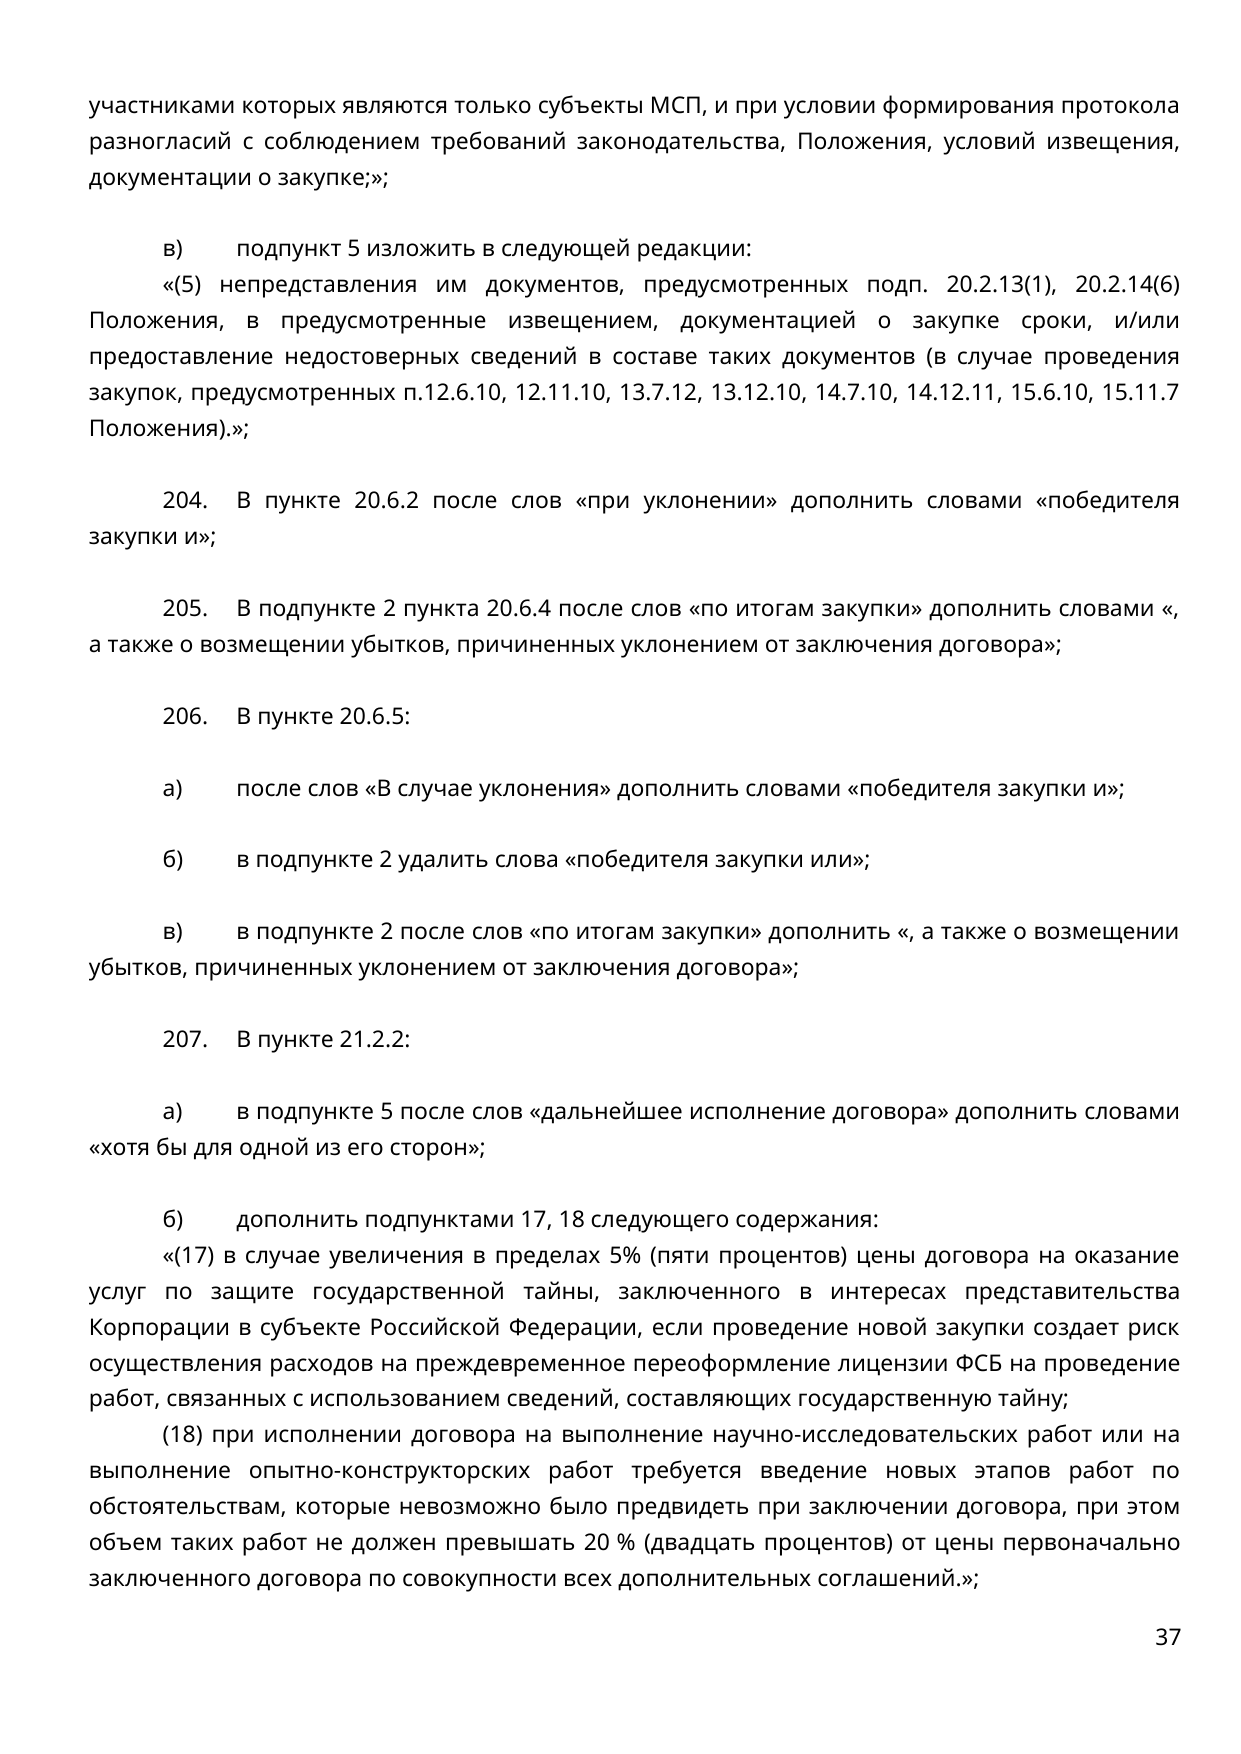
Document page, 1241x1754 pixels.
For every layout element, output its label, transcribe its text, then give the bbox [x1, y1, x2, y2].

title после слов «В случае уклонения» дополнить словами «победителя закупки и»; [89, 771, 1181, 803]
title В пункте 20.6.2 после слов «при уклонении» дополнить словами «победителя закупки и»; [89, 484, 1181, 551]
title «(5) непредставления им документов, предусмотренных подп. 20.2.13(1), 20.2.14(6) Положения, в предусмотренные извещением, документацией о закупке сроки, и/или предоставление недостоверных сведений в составе таких документов (в случае проведения закупок, предусмотренных п.12.6.10, 12.11.10, 13.7.12, 13.12.10, 14.7.10, 14.12.11, 15.6.10, 15.11.7 Положения).»; [89, 268, 1181, 443]
title (18) при исполнении договора на выполнение научно-исследовательских работ или на выполнение опытно-конструкторских работ требуется введение новых этапов работ по обстоятельствам, которые невозможно было предвидеть при заключении договора, при этом объем таких работ не должен превышать 20 % (двадцать процентов) от цены первоначально заключенного договора по совокупности всех дополнительных соглашений.»; [89, 1418, 1181, 1593]
title В подпункте 2 пункта 20.6.4 после слов «по итогам закупки» дополнить словами «, а также о возмещении убытков, причиненных уклонением от заключения договора»; [89, 592, 1181, 659]
title в подпункте 5 после слов «дальнейшее исполнение договора» дополнить словами «хотя бы для одной из его сторон»; [89, 1095, 1181, 1162]
title подпункт 5 изложить в следующей редакции: [89, 232, 1181, 264]
title В пункте 20.6.5: [89, 699, 1181, 731]
title в подпункте 2 после слов «по итогам закупки» дополнить «, а также о возмещении убытков, причиненных уклонением от заключения договора»; [89, 915, 1181, 982]
title в подпункте 2 удалить слова «победителя закупки или»; [89, 843, 1181, 874]
title В пункте 21.2.2: [89, 1023, 1181, 1054]
title «(17) в случае увеличения в пределах 5% (пяти процентов) цены договора на оказание услуг по защите государственной тайны, заключенного в интересах представительства Корпорации в субъекте Российской Федерации, если проведение новой закупки создает риск осуществления расходов на преждевременное переоформление лицензии ФСБ на проведение работ, связанных с использованием сведений, составляющих государственную тайну; [89, 1239, 1181, 1414]
title дополнить подпунктами 17, 18 следующего содержания: [89, 1203, 1181, 1234]
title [89, 89, 1181, 192]
